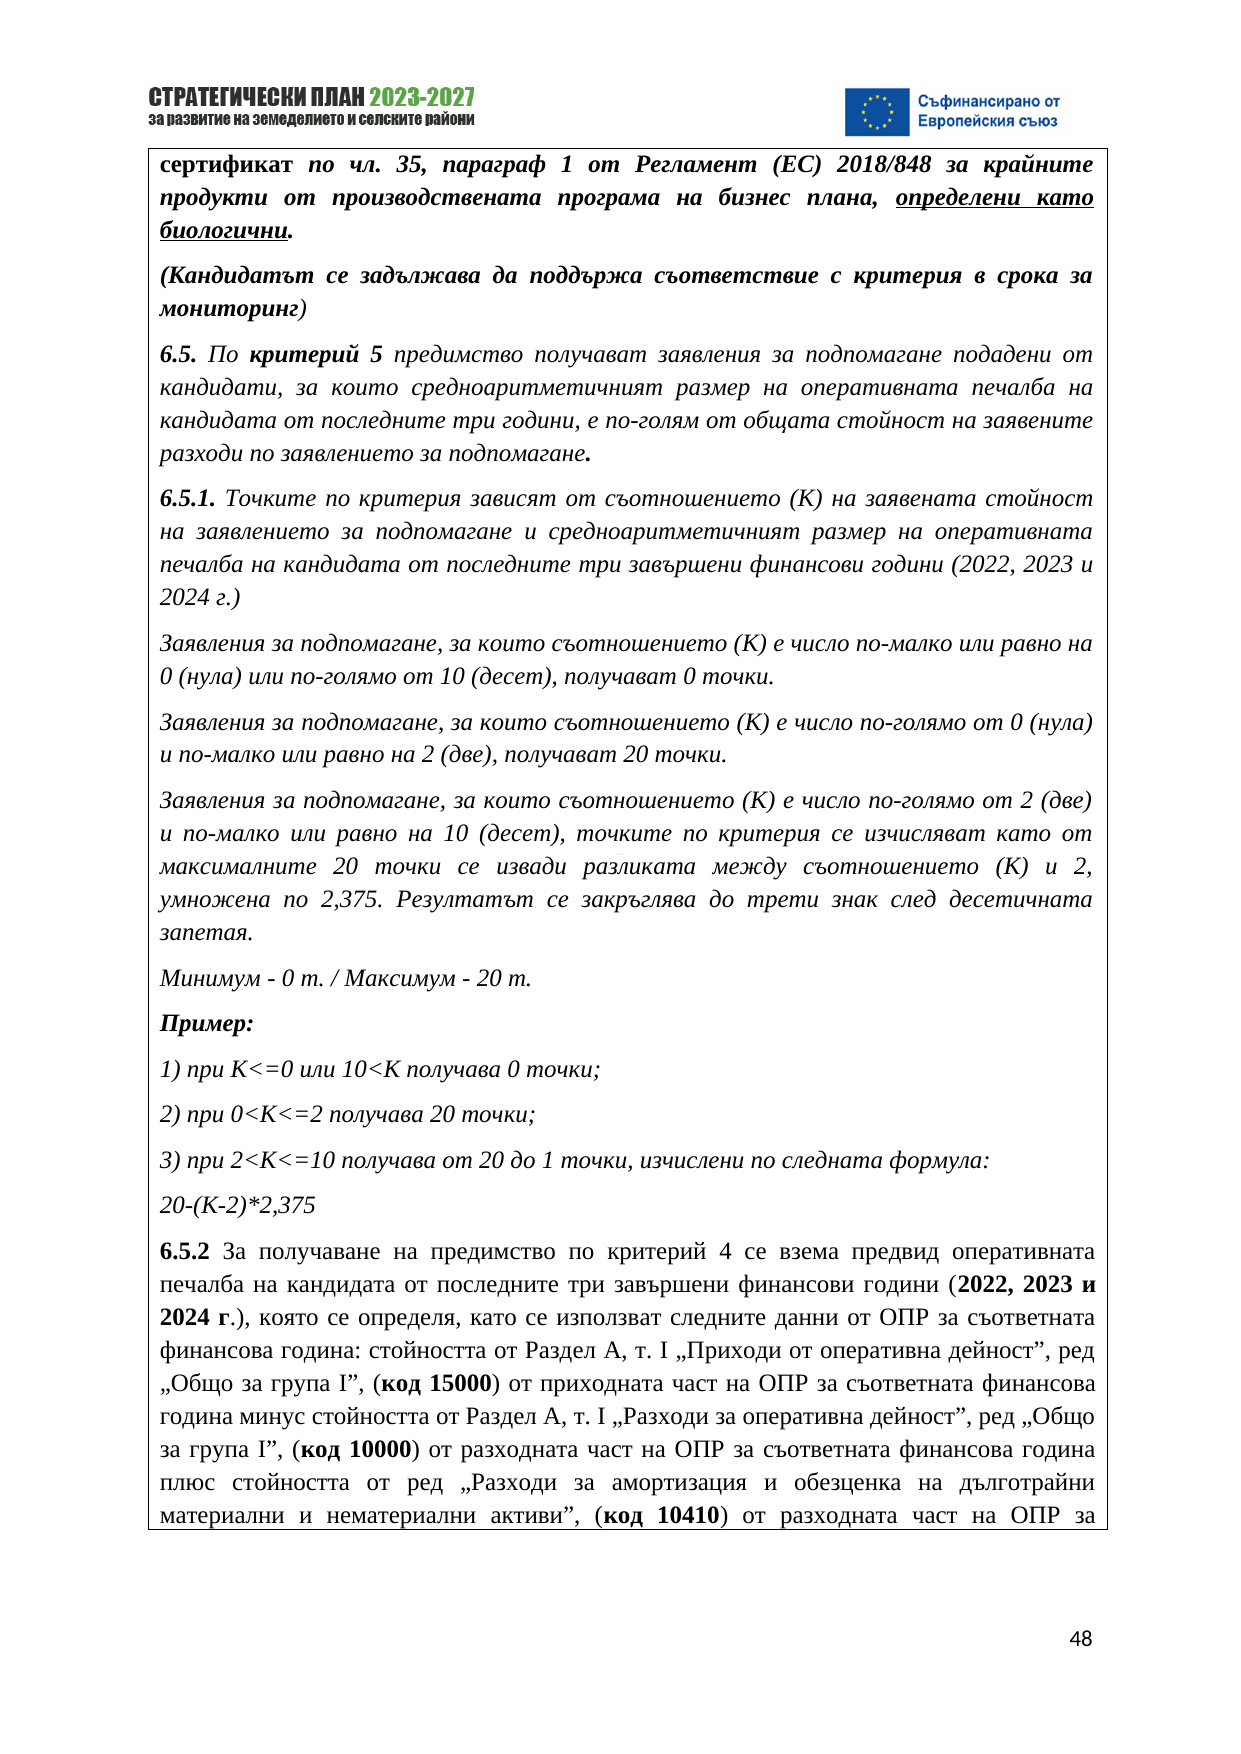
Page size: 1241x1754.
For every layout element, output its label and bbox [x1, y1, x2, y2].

picture [842, 85, 1074, 139]
table_header [149, 149, 1107, 1529]
picture [147, 73, 475, 139]
